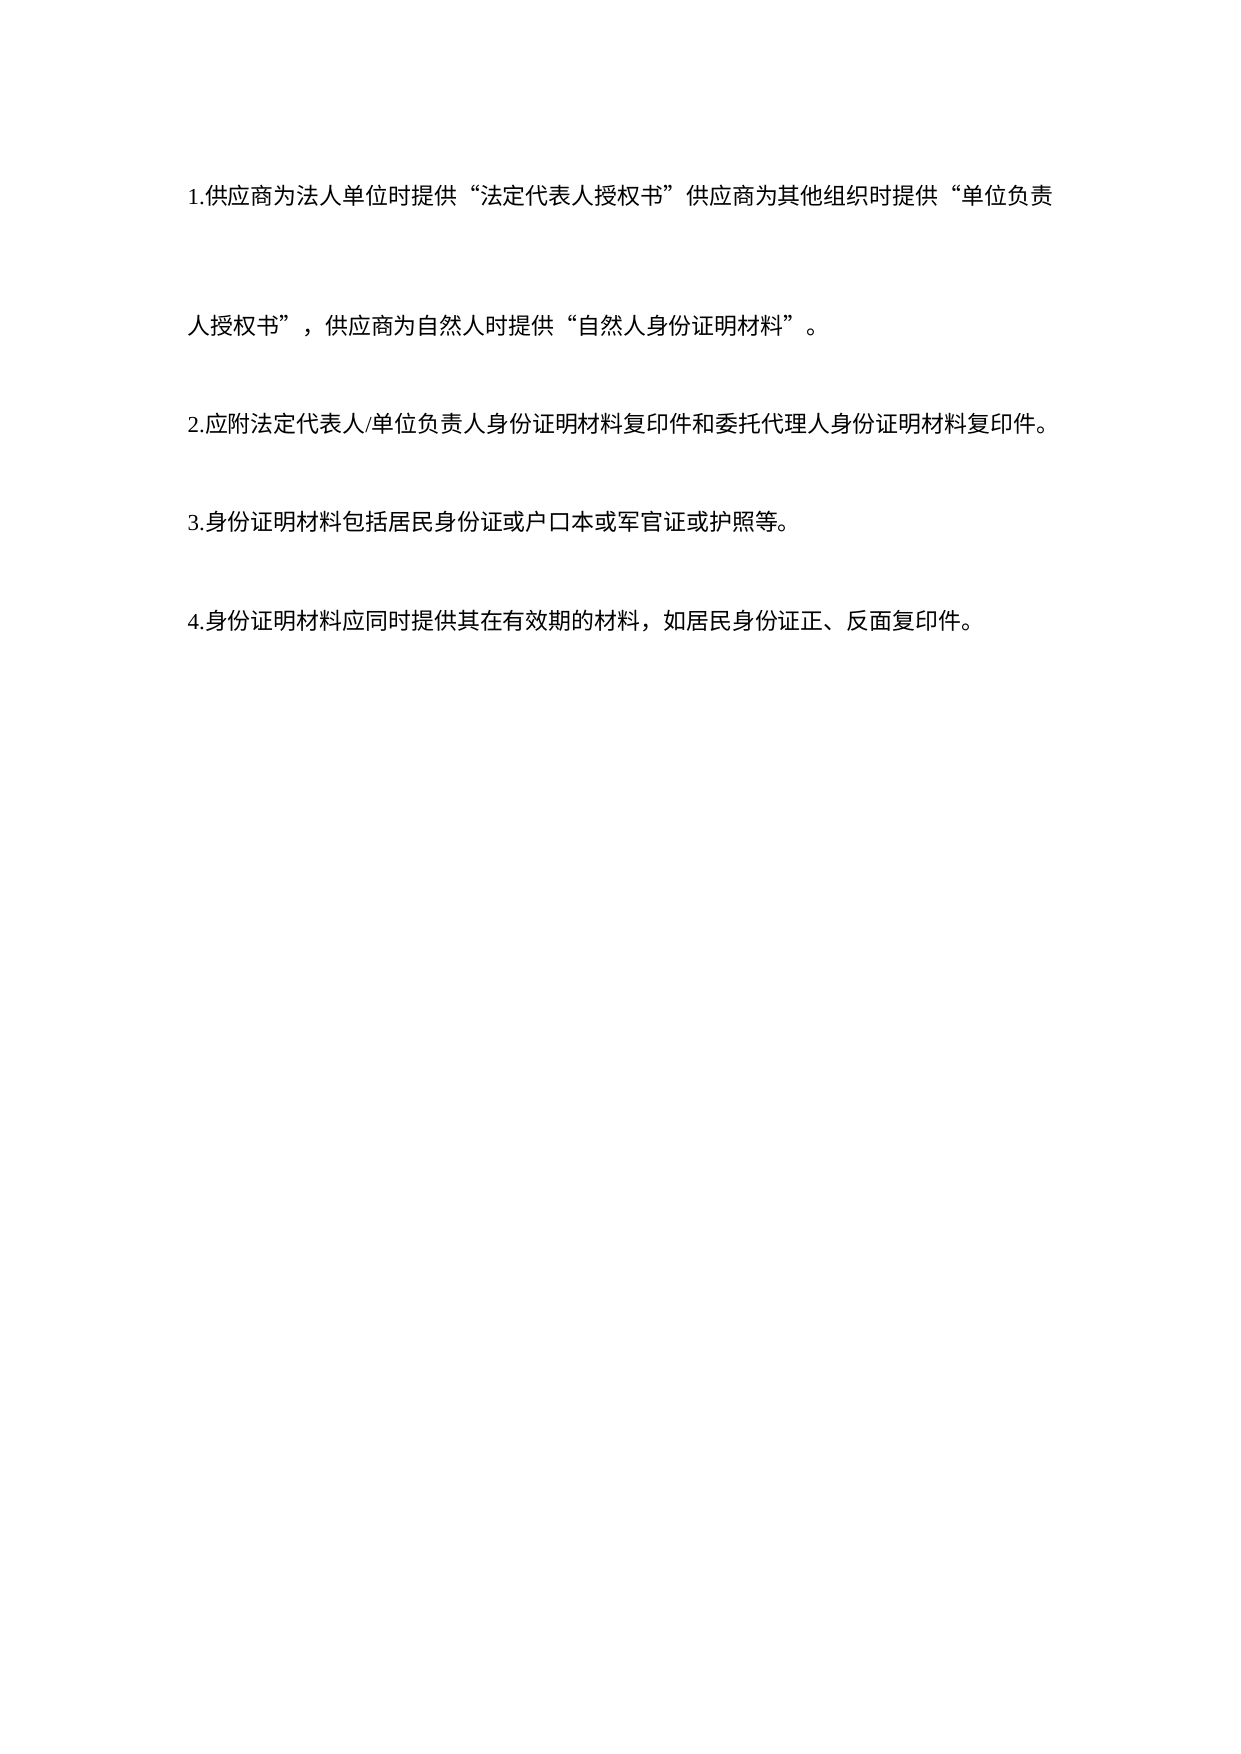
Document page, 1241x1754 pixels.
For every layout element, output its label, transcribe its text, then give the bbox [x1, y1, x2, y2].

text 3.身份证明材料包括居民身份证或户口本或军官证或护照等。 [187, 488, 1053, 553]
text 2.应附法定代表人/单位负责人身份证明材料复印件和委托代理人身份证明材料复印件。 [187, 390, 1053, 455]
text 4.身份证明材料应同时提供其在有效期的材料，如居民身份证正、反面复印件。 [187, 587, 1053, 652]
text 1.供应商为法人单位时提供“法定代表人授权书”供应商为其他组织时提供“单位负责人授权书”，供应商为自然人时提供“自然人身份证明材料”。 [187, 162, 1053, 357]
